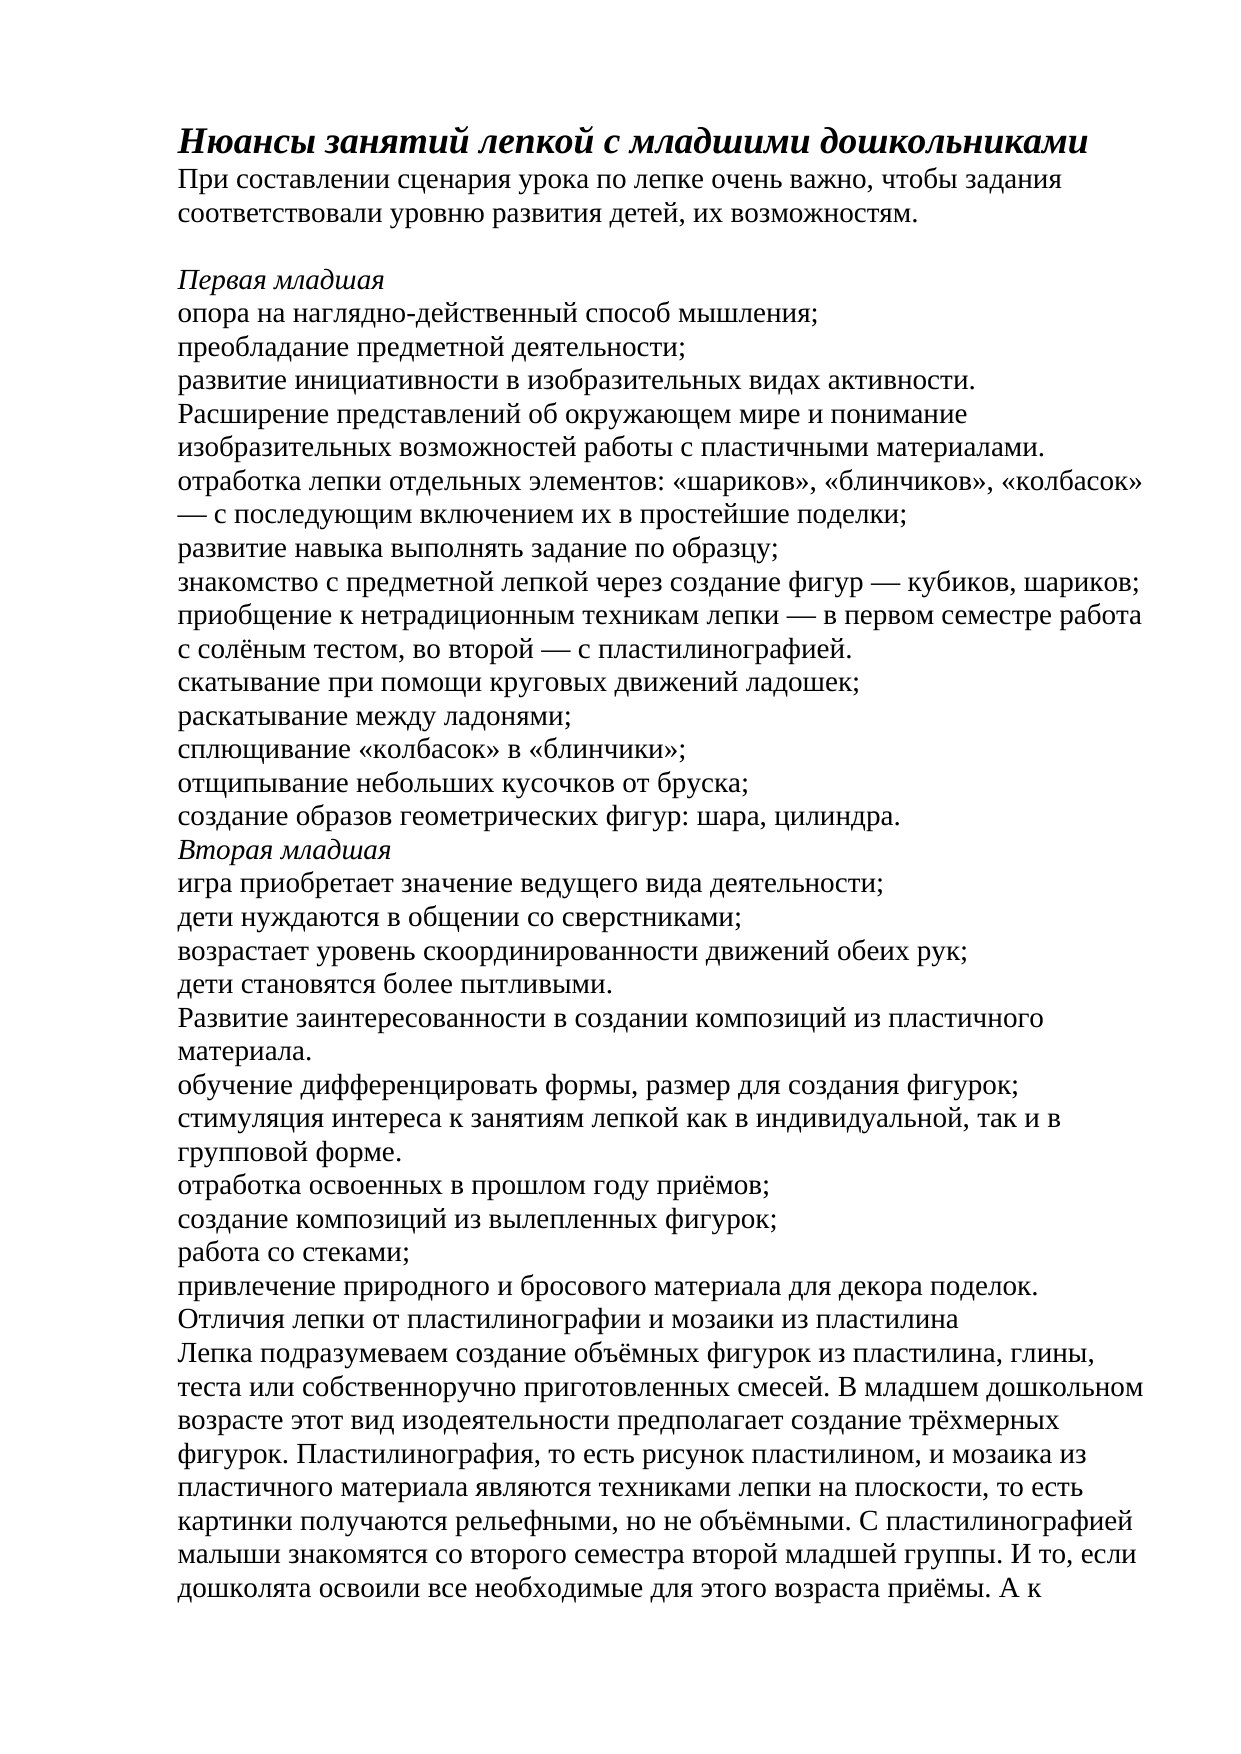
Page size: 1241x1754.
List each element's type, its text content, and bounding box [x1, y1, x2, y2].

text отработка лепки отдельных элементов: «шариков», «блинчиков», «колбасок» — с последующим включением их в простейшие поделки; [177, 463, 1152, 530]
text преобладание предметной деятельности; [177, 329, 1152, 362]
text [177, 1335, 1152, 1603]
text возрастает уровень скоординированности движений обеих рук; [177, 933, 1152, 966]
text обучение дифференцировать формы, размер для создания фигурок; [177, 1067, 1152, 1100]
text При составлении сценария урока по лепке очень важно, чтобы задания соответствовали уровню развития детей, их возможностям. [177, 161, 1152, 228]
text отщипывание небольших кусочков от бруска; [177, 765, 1152, 798]
text стимуляция интереса к занятиям лепкой как в индивидуальной, так и в групповой форме. [177, 1100, 1152, 1167]
text работа со стеками; [177, 1234, 1152, 1268]
text развитие инициативности в изобразительных видах активности. [177, 362, 1152, 396]
text Первая младшая [177, 262, 1152, 295]
text знакомство с предметной лепкой через создание фигур — кубиков, шариков; [177, 564, 1152, 597]
text Отличия лепки от пластилинографии и мозаики из пластилина [177, 1302, 1152, 1335]
text раскатывание между ладонями; [177, 698, 1152, 731]
text создание образов геометрических фигур: шара, цилиндра. [177, 798, 1152, 832]
text Нюансы занятий лепкой с младшими дошкольниками [177, 118, 1152, 161]
text Вторая младшая [177, 832, 1152, 866]
text привлечение природного и бросового материала для декора поделок. [177, 1268, 1152, 1302]
text дети нуждаются в общении со сверстниками; [177, 899, 1152, 933]
text опора на наглядно-действенный способ мышления; [177, 295, 1152, 329]
text Развитие заинтересованности в создании композиций из пластичного материала. [177, 1000, 1152, 1067]
text игра приобретает значение ведущего вида деятельности; [177, 866, 1152, 899]
text дети становятся более пытливыми. [177, 966, 1152, 1000]
text сплющивание «колбасок» в «блинчики»; [177, 731, 1152, 765]
text создание композиций из вылепленных фигурок; [177, 1201, 1152, 1234]
text приобщение к нетрадиционным техникам лепки — в первом семестре работа с солёным тестом, во второй — с пластилинографией. [177, 597, 1152, 664]
text Расширение представлений об окружающем мире и понимание изобразительных возможностей работы с пластичными материалами. [177, 396, 1152, 463]
text отработка освоенных в прошлом году приёмов; [177, 1167, 1152, 1201]
text развитие навыка выполнять задание по образцу; [177, 530, 1152, 564]
text скатывание при помощи круговых движений ладошек; [177, 664, 1152, 698]
